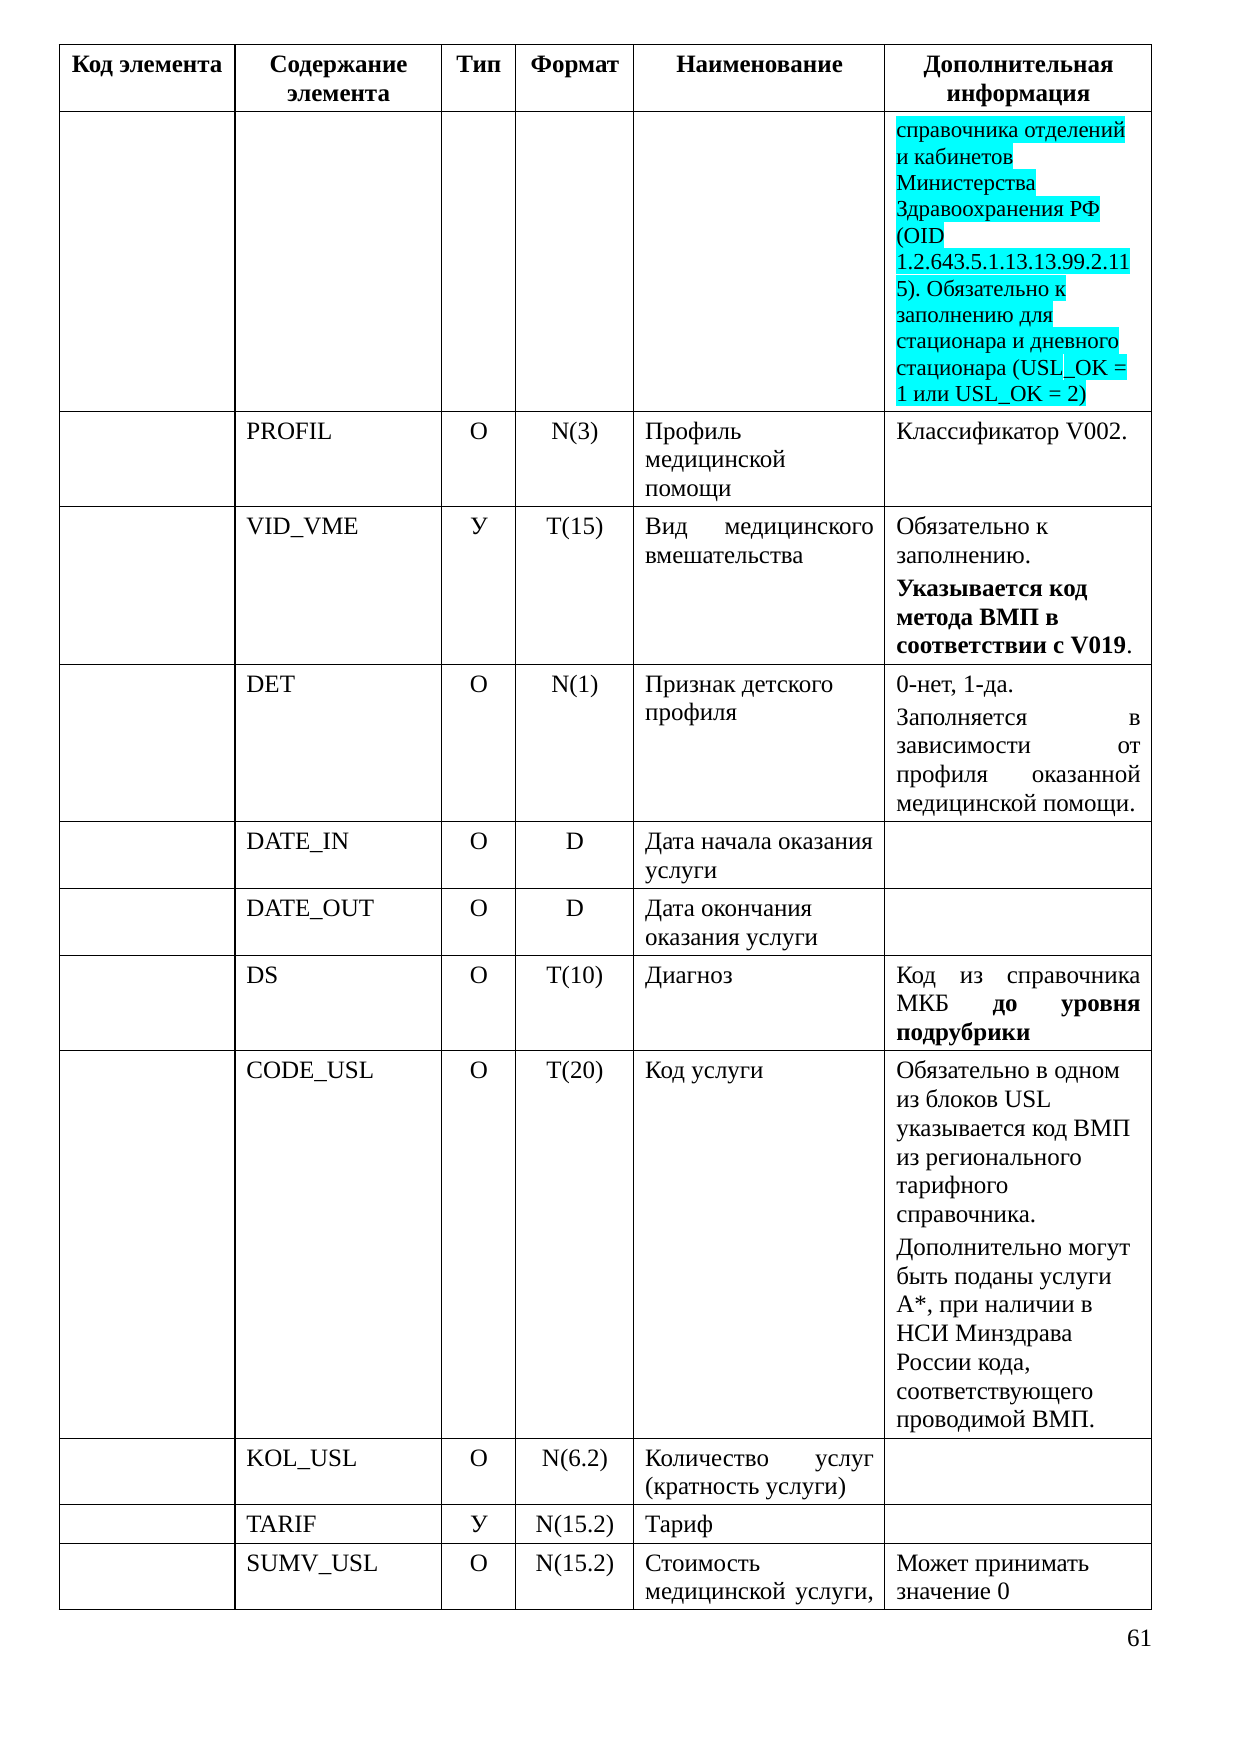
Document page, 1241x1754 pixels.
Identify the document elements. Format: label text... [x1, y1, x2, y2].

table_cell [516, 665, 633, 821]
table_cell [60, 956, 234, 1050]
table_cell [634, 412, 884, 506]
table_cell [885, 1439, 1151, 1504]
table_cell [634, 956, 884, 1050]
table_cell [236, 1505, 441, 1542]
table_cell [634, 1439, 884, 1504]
table_header Наименование [634, 45, 884, 111]
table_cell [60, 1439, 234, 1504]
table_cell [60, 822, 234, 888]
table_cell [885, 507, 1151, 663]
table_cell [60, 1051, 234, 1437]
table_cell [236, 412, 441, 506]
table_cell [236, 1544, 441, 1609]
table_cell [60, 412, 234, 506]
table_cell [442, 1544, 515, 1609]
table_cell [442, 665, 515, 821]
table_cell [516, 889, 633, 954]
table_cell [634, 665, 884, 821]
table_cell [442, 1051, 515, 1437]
table_header Код элемента [60, 45, 234, 111]
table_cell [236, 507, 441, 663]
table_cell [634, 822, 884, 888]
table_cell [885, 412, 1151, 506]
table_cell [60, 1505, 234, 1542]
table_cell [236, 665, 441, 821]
table_header Тип [442, 45, 515, 111]
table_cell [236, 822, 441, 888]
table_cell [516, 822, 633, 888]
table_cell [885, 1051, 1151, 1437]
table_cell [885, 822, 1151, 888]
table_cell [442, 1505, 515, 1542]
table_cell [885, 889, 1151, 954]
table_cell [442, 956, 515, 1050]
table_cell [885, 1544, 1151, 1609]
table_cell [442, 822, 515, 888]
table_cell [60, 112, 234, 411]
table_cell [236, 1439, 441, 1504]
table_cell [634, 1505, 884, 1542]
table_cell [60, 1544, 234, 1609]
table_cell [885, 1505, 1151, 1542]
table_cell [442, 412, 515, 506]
table_header Дополнительная информация [885, 45, 1151, 111]
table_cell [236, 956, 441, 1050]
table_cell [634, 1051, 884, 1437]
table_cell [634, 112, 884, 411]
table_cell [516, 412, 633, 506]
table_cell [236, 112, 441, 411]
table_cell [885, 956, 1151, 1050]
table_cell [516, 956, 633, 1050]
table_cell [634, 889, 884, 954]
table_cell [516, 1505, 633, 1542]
table_header Содержание элемента [236, 45, 441, 111]
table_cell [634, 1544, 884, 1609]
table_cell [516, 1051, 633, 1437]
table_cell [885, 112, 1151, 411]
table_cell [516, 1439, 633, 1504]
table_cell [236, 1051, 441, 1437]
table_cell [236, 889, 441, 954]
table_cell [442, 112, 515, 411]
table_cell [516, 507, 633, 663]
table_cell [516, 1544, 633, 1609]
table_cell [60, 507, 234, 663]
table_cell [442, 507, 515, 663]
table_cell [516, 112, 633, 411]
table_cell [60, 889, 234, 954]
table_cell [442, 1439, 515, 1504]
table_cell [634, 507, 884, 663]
table_header Формат [516, 45, 633, 111]
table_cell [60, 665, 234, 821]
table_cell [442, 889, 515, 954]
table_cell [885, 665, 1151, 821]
